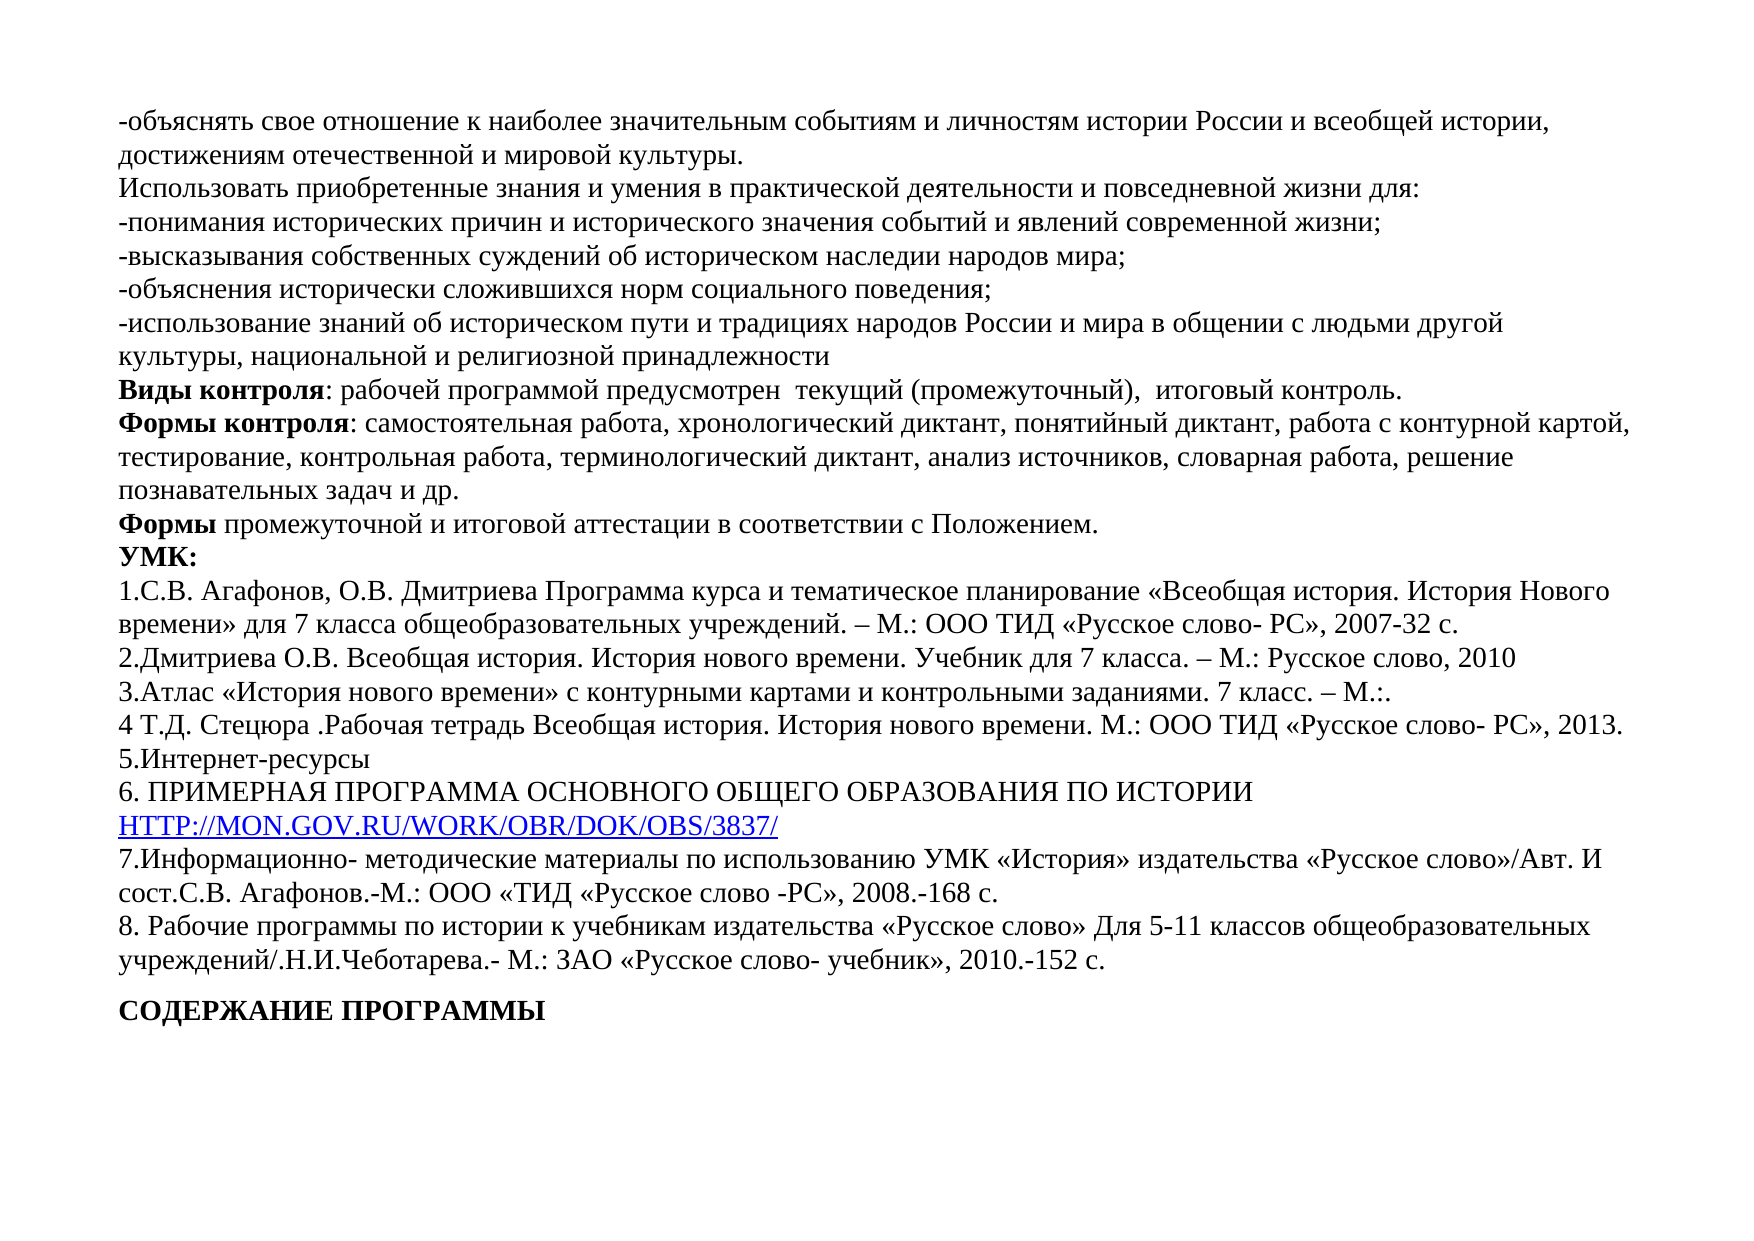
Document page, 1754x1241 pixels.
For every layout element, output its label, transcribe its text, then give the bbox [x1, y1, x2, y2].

text Виды контроля: рабочей программой предусмотрен текущий (промежуточный), итоговый контроль. [118, 372, 1636, 405]
text УМК: [118, 539, 1636, 573]
text тестирование, контрольная работа, терминологический диктант, анализ источников, словарная работа, решение познавательных задач и др. [118, 439, 1636, 506]
text 6. ПРИМЕРНАЯ ПРОГРАММА ОСНОВНОГО ОБЩЕГО ОБРАЗОВАНИЯ ПО ИСТОРИИ HTTP://MON.GOV.RU/WORK/OBR/DOK/OBS/3837/ [118, 774, 1636, 841]
text -понимания исторических причин и исторического значения событий и явлений современной жизни; [118, 204, 1636, 238]
text 1.С.В. Агафонов, О.В. Дмитриева Программа курса и тематическое планирование «Всеобщая история. История Нового времени» для 7 класса общеобразовательных учреждений. – М.: ООО ТИД «Русское слово- РС», 2007-32 с. [118, 573, 1636, 640]
text 2.Дмитриева О.В. Всеобщая история. История нового времени. Учебник для 7 класса. – М.: Русское слово, 2010 [118, 640, 1636, 674]
text Формы контроля: самостоятельная работа, хронологический диктант, понятийный диктант, работа с контурной картой, [118, 405, 1636, 439]
text 5.Интернет-ресурсы [118, 741, 1636, 774]
text -использование знаний об историческом пути и традициях народов России и мира в общении с людьми другой культуры, национальной и религиозной принадлежности [118, 305, 1636, 372]
text 3.Атлас «История нового времени» с контурными картами и контрольными заданиями. 7 класс. – М.:. [118, 674, 1636, 707]
text -высказывания собственных суждений об историческом наследии народов мира; [118, 238, 1636, 271]
text 8. Рабочие программы по истории к учебникам издательства «Русское слово» Для 5-11 классов общеобразовательных учреждений/.Н.И.Чеботарева.- М.: ЗАО «Русское слово- учебник», 2010.-152 с. [118, 908, 1636, 976]
text Формы промежуточной и итоговой аттестации в соответствии с Положением. [118, 506, 1636, 539]
text 4 Т.Д. Стецюра .Рабочая тетрадь Всеобщая история. История нового времени. М.: ООО ТИД «Русское слово- РС», 2013. [118, 707, 1636, 741]
text СОДЕРЖАНИЕ ПРОГРАММЫ [118, 993, 1636, 1027]
text -объяснять свое отношение к наиболее значительным событиям и личностям истории России и всеобщей истории, достижениям отечественной и мировой культуры. [118, 103, 1636, 171]
text 7.Информационно- методические материалы по использованию УМК «История» издательства «Русское слово»/Авт. И сост.С.В. Агафонов.-М.: ООО «ТИД «Русское слово -РС», 2008.-168 с. [118, 841, 1636, 908]
text -объяснения исторически сложившихся норм социального поведения; [118, 271, 1636, 305]
text Использовать приобретенные знания и умения в практической деятельности и повседневной жизни для: [118, 171, 1636, 204]
